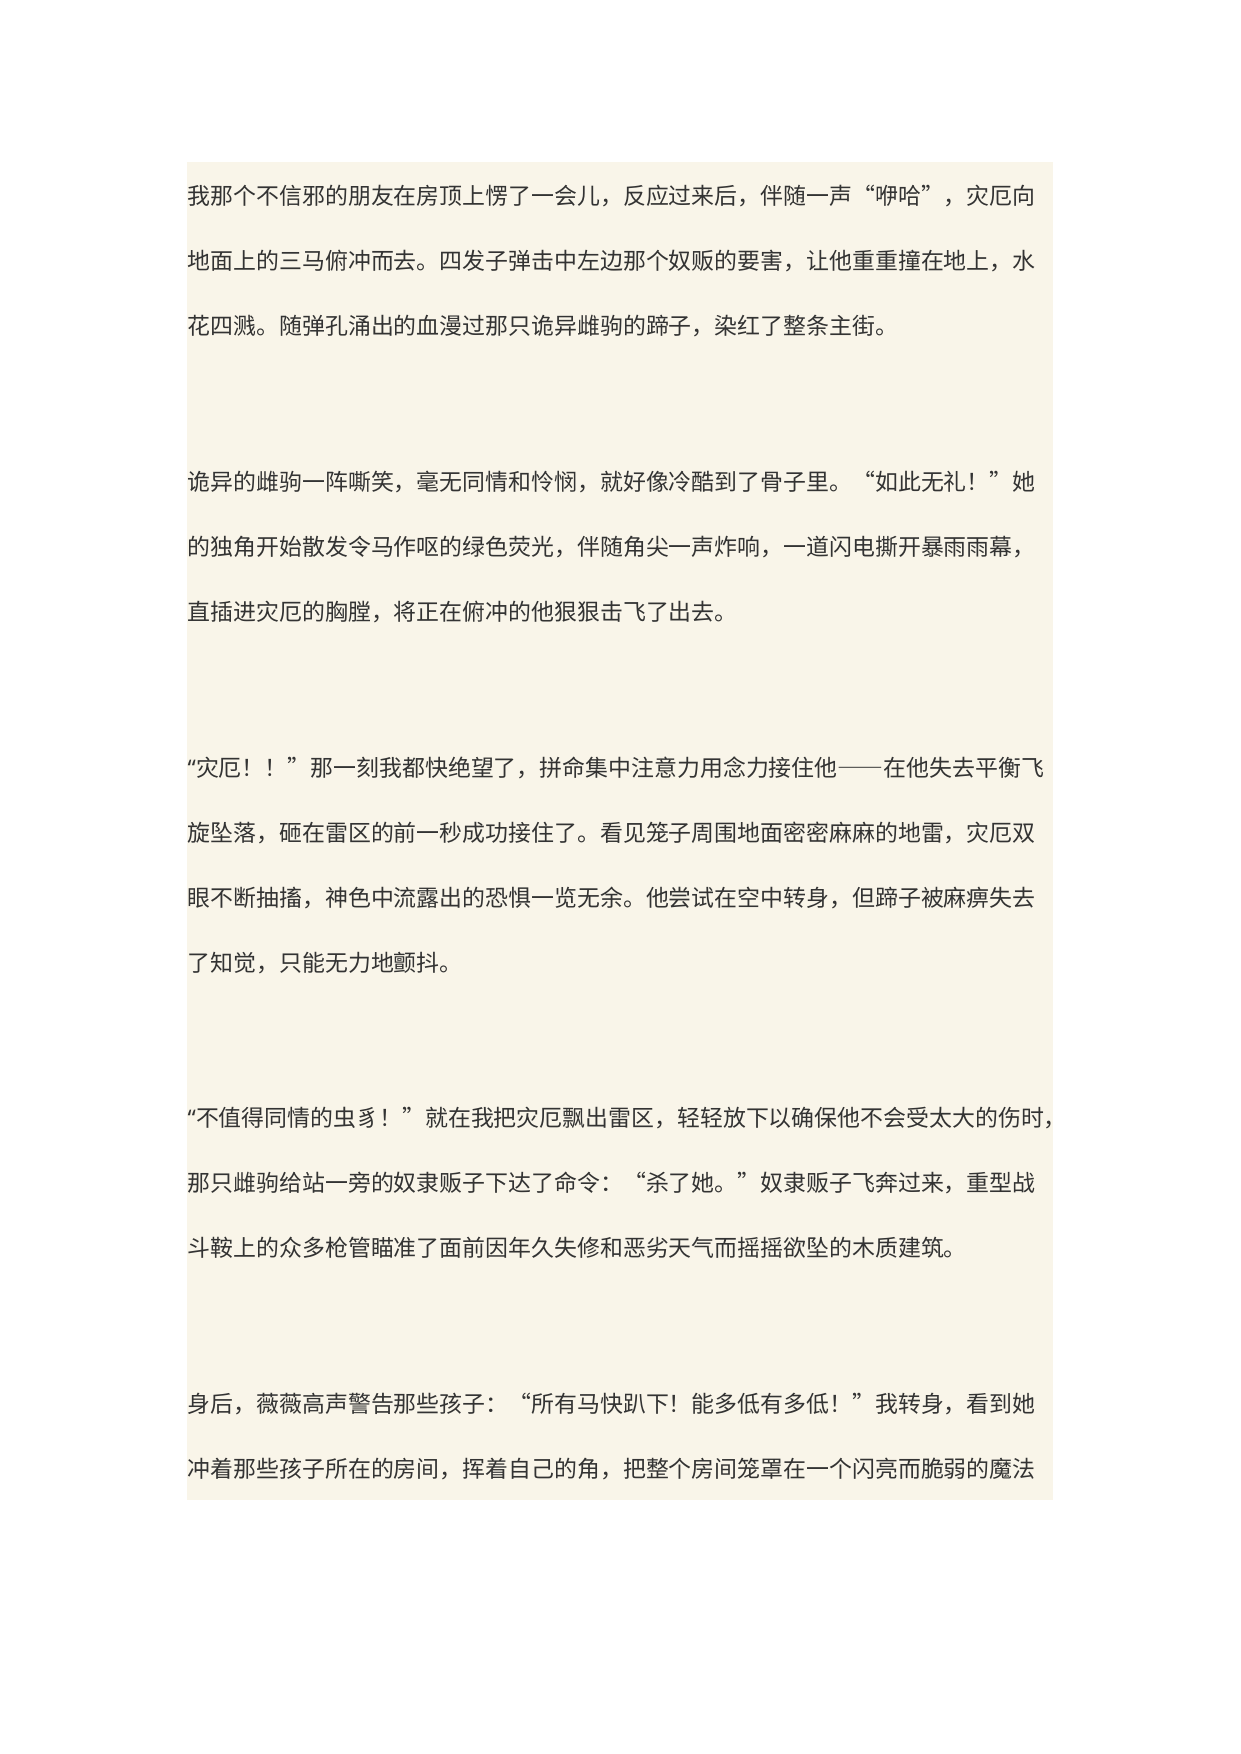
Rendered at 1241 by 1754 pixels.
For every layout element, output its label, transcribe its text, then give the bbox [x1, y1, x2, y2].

text 我那个不信邪的朋友在房顶上愣了一会儿，反应过来后，伴随一声“咿哈”，灾厄向地面上的三马俯冲而去。四发子弹击中左边那个奴贩的要害，让他重重撞在地上，水花四溅。随弹孔涌出的血漫过那只诡异雌驹的蹄子，染红了整条主街。 [187, 162, 1053, 357]
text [187, 1370, 1053, 1500]
text “灾厄！！”那一刻我都快绝望了，拼命集中注意力用念力接住他——在他失去平衡飞旋坠落，砸在雷区的前一秒成功接住了。看见笼子周围地面密密麻麻的地雷，灾厄双眼不断抽搐，神色中流露出的恐惧一览无余。他尝试在空中转身，但蹄子被麻痹失去了知觉，只能无力地颤抖。 [187, 734, 1053, 994]
text “不值得同情的虫豸！”就在我把灾厄飘出雷区，轻轻放下以确保他不会受太大的伤时，那只雌驹给站一旁的奴隶贩子下达了命令：“杀了她。”奴隶贩子飞奔过来，重型战斗鞍上的众多枪管瞄准了面前因年久失修和恶劣天气而摇摇欲坠的木质建筑。 [187, 1084, 1053, 1279]
text 诡异的雌驹一阵嘶笑，毫无同情和怜悯，就好像冷酷到了骨子里。“如此无礼！”她的独角开始散发令马作呕的绿色荧光，伴随角尖一声炸响，一道闪电撕开暴雨雨幕，直插进灾厄的胸膛，将正在俯冲的他狠狠击飞了出去。 [187, 448, 1053, 643]
